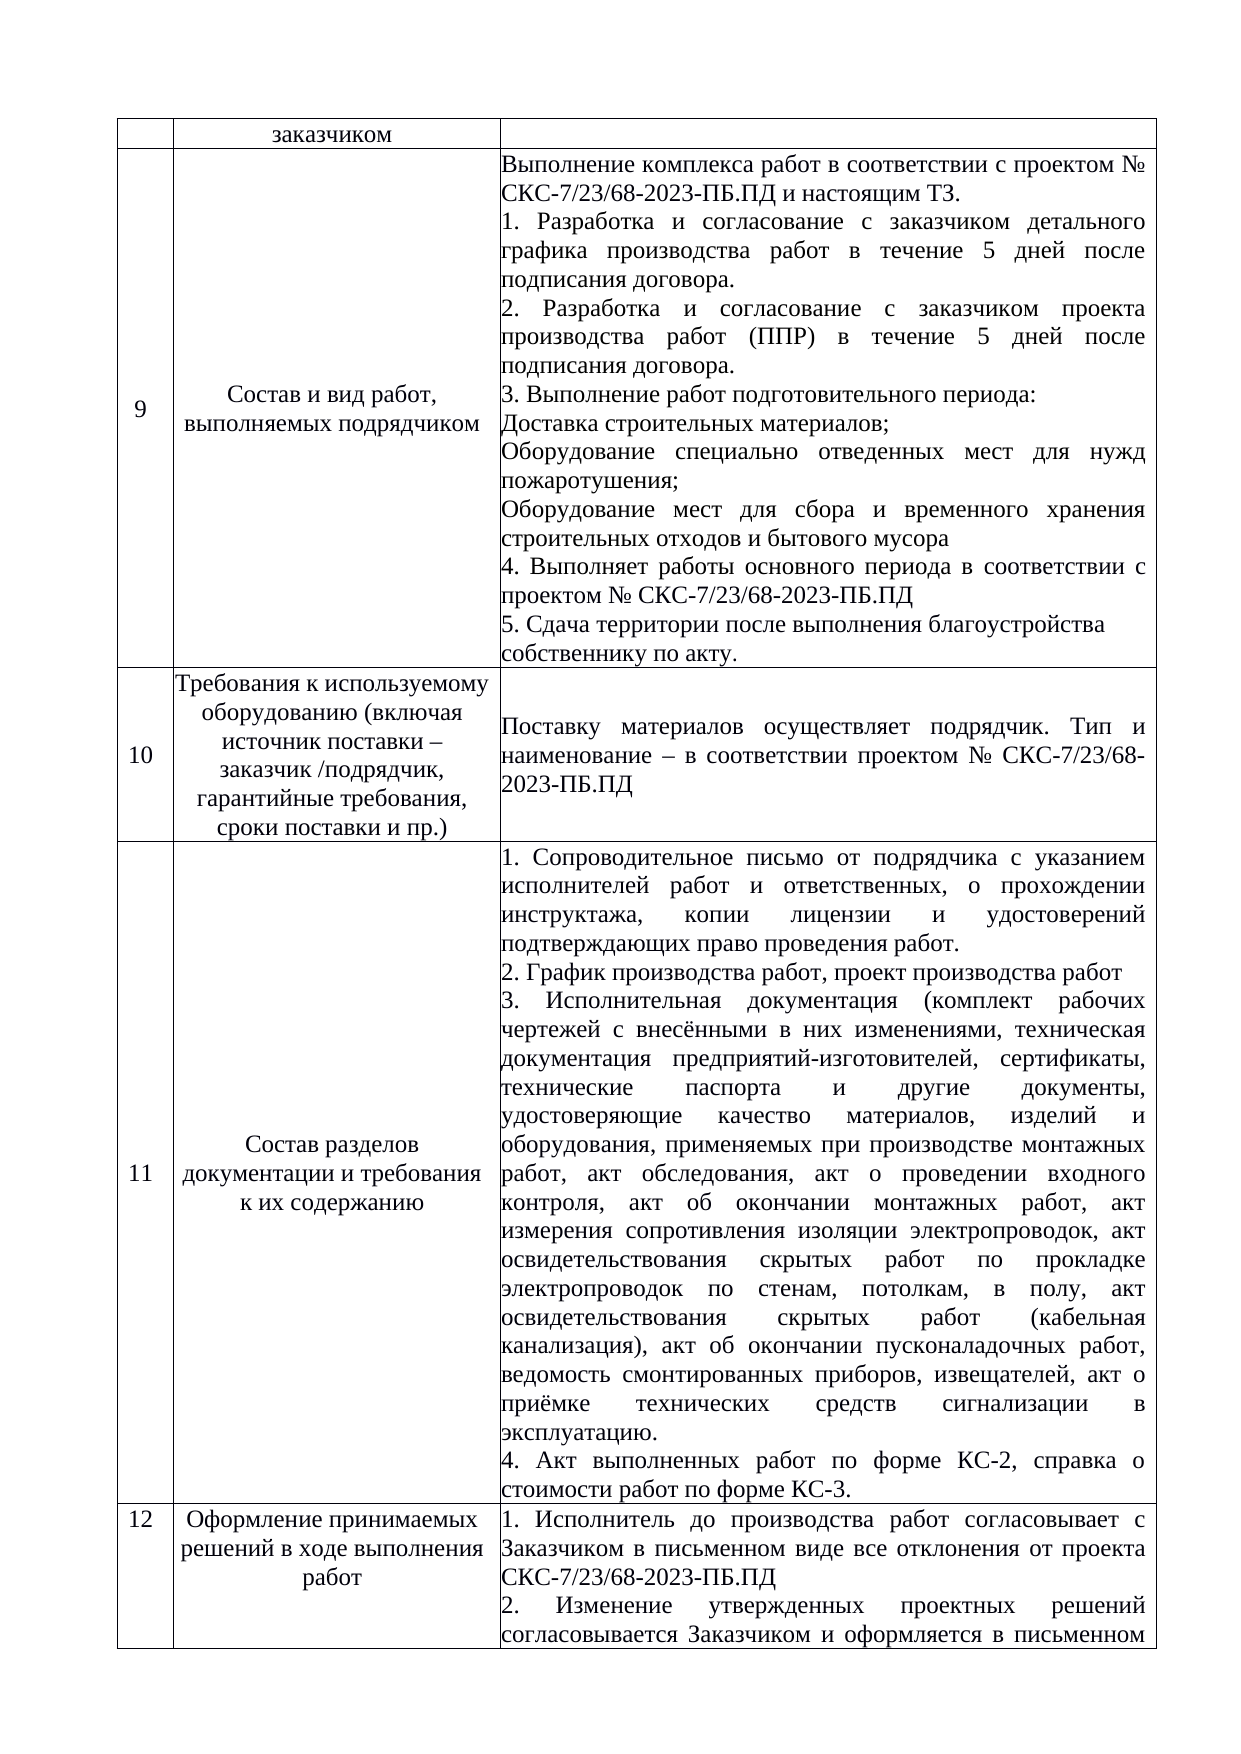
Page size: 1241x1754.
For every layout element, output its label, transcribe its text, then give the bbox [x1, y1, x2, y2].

table_cell 1. Сопроводительное письмо от подрядчика с указанием исполнителей работ и ответственных, о прохождении инструктажа, копии лицензии и удостоверений подтверждающих право проведения работ. 2. График производства работ, проект производства работ 3. Исполнительная документация (комплект рабочих чертежей с внесёнными в них изменениями, техническая документация предприятий-изготовителей, сертификаты, технические паспорта и другие документы, удостоверяющие качество материалов, изделий и оборудования, применяемых при производстве монтажных работ, акт обследования, акт о проведении входного контроля, акт об окончании монтажных работ, акт измерения сопротивления изоляции электропроводок, акт освидетельствования скрытых работ по прокладке электропроводок по стенам, потолкам, в полу, акт освидетельствования скрытых работ (кабельная канализация), акт об окончании пусконаладочных работ, ведомость смонтированных приборов, извещателей, акт о приёмке технических средств сигнализации в эксплуатацию. 4. Акт выполненных работ по форме КС-2, справка о стоимости работ по форме КС-3. [501, 842, 1156, 1503]
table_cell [501, 119, 1156, 148]
table_cell 8 [118, 119, 173, 148]
table_cell Состав разделов документации и требования к их содержанию [174, 842, 500, 1503]
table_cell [174, 1504, 500, 1648]
table_cell 9 [118, 149, 173, 667]
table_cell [501, 1504, 1156, 1648]
table_cell Поставку материалов осуществляет подрядчик. Тип и наименование – в соответствии проектом № СКС-7/23/68-2023-ПБ.ПД [501, 668, 1156, 841]
table_cell 12 [118, 1504, 173, 1648]
table_cell Выполнение комплекса работ в соответствии с проектом № СКС-7/23/68-2023-ПБ.ПД и настоящим ТЗ. 1. Разработка и согласование с заказчиком детального графика производства работ в течение 5 дней после подписания договора. 2. Разработка и согласование с заказчиком проекта производства работ (ППР) в течение 5 дней после подписания договора. 3. Выполнение работ подготовительного периода: Доставка строительных материалов; Оборудование специально отведенных мест для нужд пожаротушения; Оборудование мест для сбора и временного хранения строительных отходов и бытового мусора 4. Выполняет работы основного периода в соответствии с проектом № СКС-7/23/68-2023-ПБ.ПД 5. Сдача территории после выполнения благоустройства собственнику по акту. [501, 149, 1156, 667]
table_cell Состав и вид работ, выполняемых подрядчиком [174, 149, 500, 667]
table_cell 11 [118, 842, 173, 1503]
table_cell 10 [118, 668, 173, 841]
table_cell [174, 119, 500, 148]
table_cell Требования к используемому оборудованию (включая источник поставки – заказчик /подрядчик, гарантийные требования, сроки поставки и пр.) [174, 668, 500, 841]
